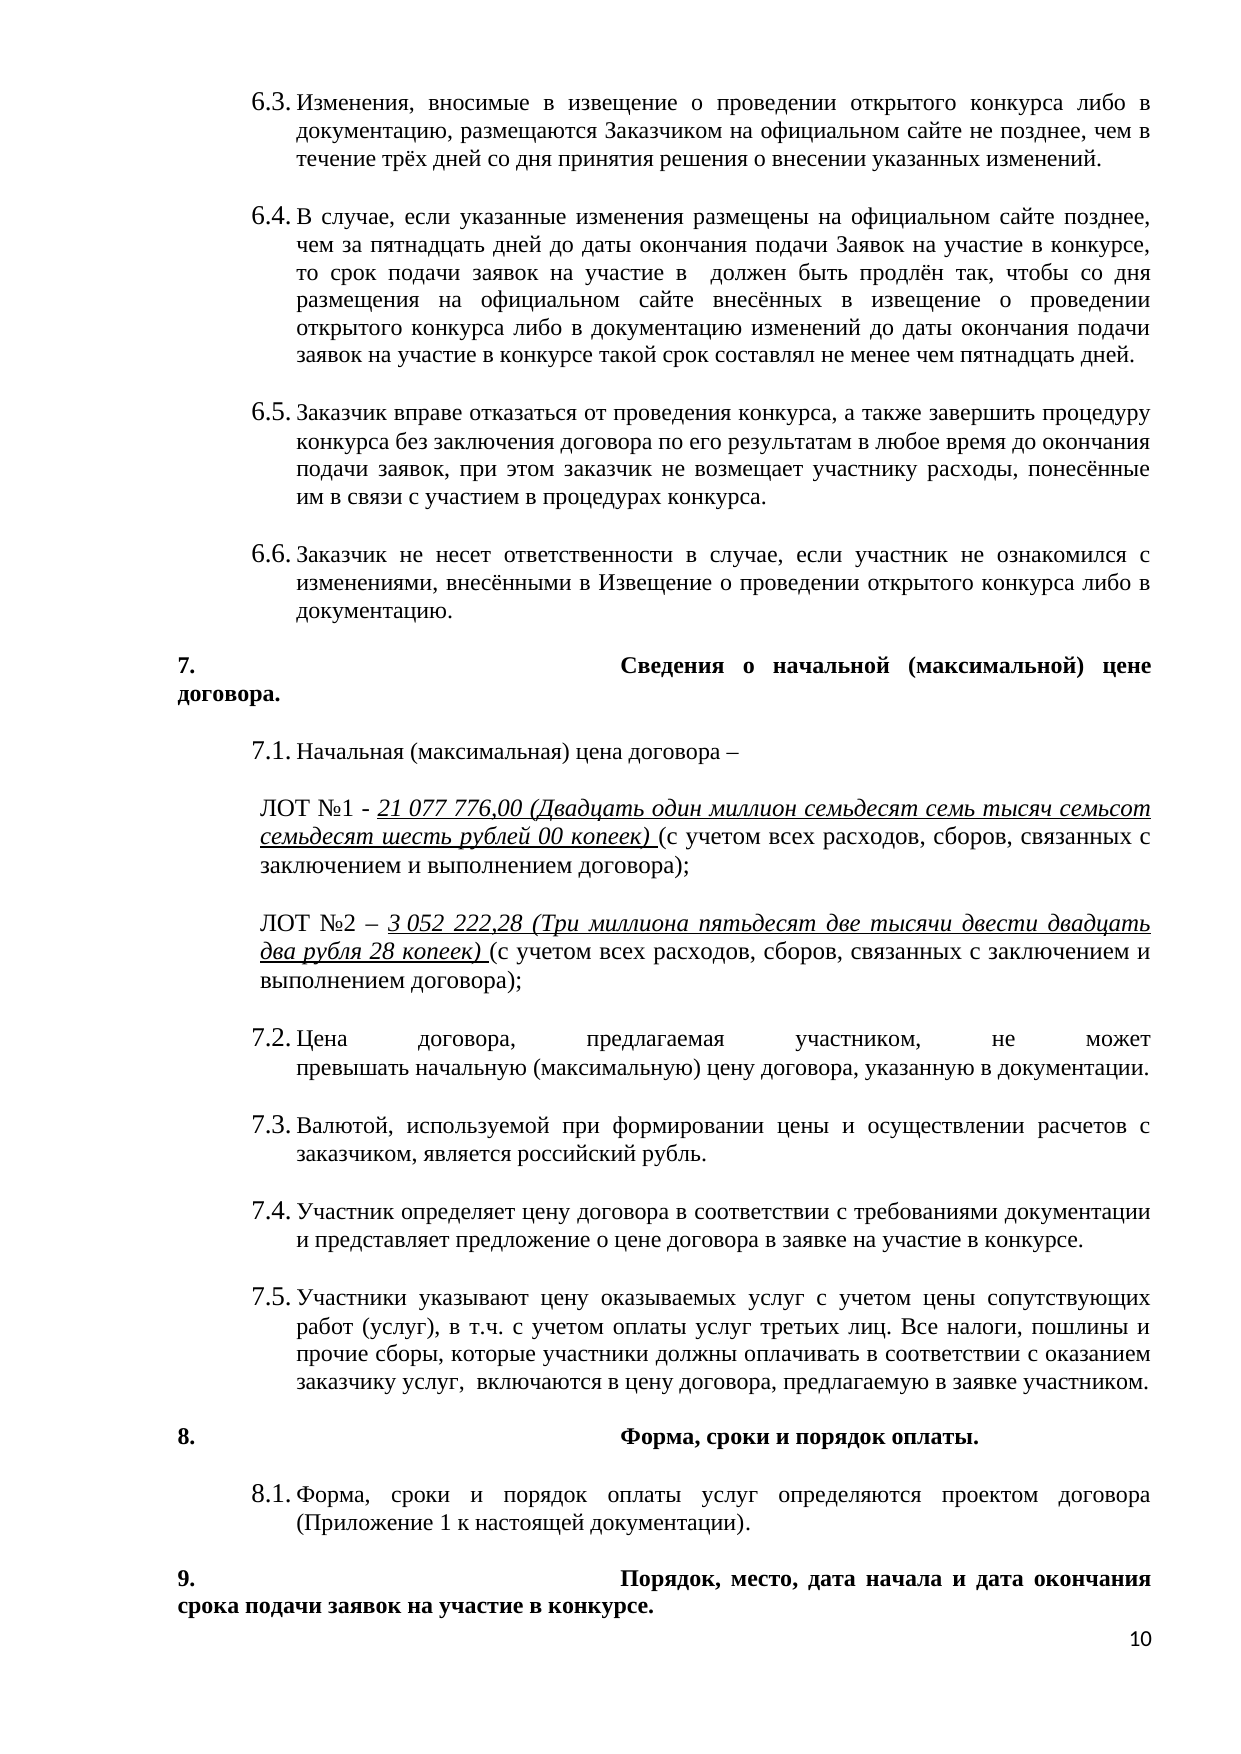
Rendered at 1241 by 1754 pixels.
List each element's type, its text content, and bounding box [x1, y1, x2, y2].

list Заказчик не несет ответственности в случае, если участник не ознакомился с изменениями, внесёнными в Извещение о проведении открытого конкурса либо в документацию. [251, 537, 1152, 623]
list Валютой, используемой при формировании цены и осуществлении расчетов с заказчиком, является российский рубль. [251, 1108, 1152, 1167]
list Порядок, место, дата начала и дата окончания срока подачи заявок на участие в конкурсе. [177, 1564, 1152, 1619]
list Форма, сроки и порядок оплаты. [177, 1422, 1152, 1450]
list Сведения о начальной (максимальной) цене договора. [177, 651, 1152, 706]
list ЛОТ №1 - 21 077 776,00 (Двадцать один миллион семьдесят семь тысяч семьсот семьдесят шесть рублей 00 копеек) (с учетом всех расходов, сборов, связанных с заключением и выполнением договора); [260, 793, 1152, 879]
list Цена договора, предлагаемая участником, не может превышать начальную (максимальную) цену договора, указанную в документации. [251, 1021, 1152, 1080]
list ЛОТ №2 – 3 052 222,28 (Три миллиона пятьдесят две тысячи двести двадцать два рубля 28 копеек) (с учетом всех расходов, сборов, связанных с заключением и выполнением договора); [260, 908, 1152, 994]
list Форма, сроки и порядок оплаты услуг определяются проектом договора (Приложение 1 к настоящей документации). [251, 1477, 1152, 1536]
list Заказчик вправе отказаться от проведения конкурса, а также завершить процедуру конкурса без заключения договора по его результатам в любое время до окончания подачи заявок, при этом заказчик не возмещает участнику расходы, понесённые им в связи с участием в процедурах конкурса. [251, 396, 1152, 509]
list Изменения, вносимые в извещение о проведении открытого конкурса либо в документацию, размещаются Заказчиком на официальном сайте не позднее, чем в течение трёх дней со дня принятия решения о внесении указанных изменений. [251, 85, 1152, 171]
list Участник определяет цену договора в соответствии с требованиями документации и представляет предложение о цене договора в заявке на участие в конкурсе. [251, 1194, 1152, 1253]
list В случае, если указанные изменения размещены на официальном сайте позднее, чем за пятнадцать дней до даты окончания подачи Заявок на участие в конкурсе, то срок подачи заявок на участие в должен быть продлён так, чтобы со дня размещения на официальном сайте внесённых в извещение о проведении открытого конкурса либо в документацию изменений до даты окончания подачи заявок на участие в конкурсе такой срок составлял не менее чем пятнадцать дней. [251, 199, 1152, 368]
list Участники указывают цену оказываемых услуг с учетом цены сопутствующих работ (услуг), в т.ч. с учетом оплаты услуг третьих лиц. Все налоги, пошлины и прочие сборы, которые участники должны оплачивать в соответствии с оказанием заказчику услуг, включаются в цену договора, предлагаемую в заявке участником. [251, 1281, 1152, 1394]
list Начальная (максимальная) цена договора – [251, 734, 1152, 765]
